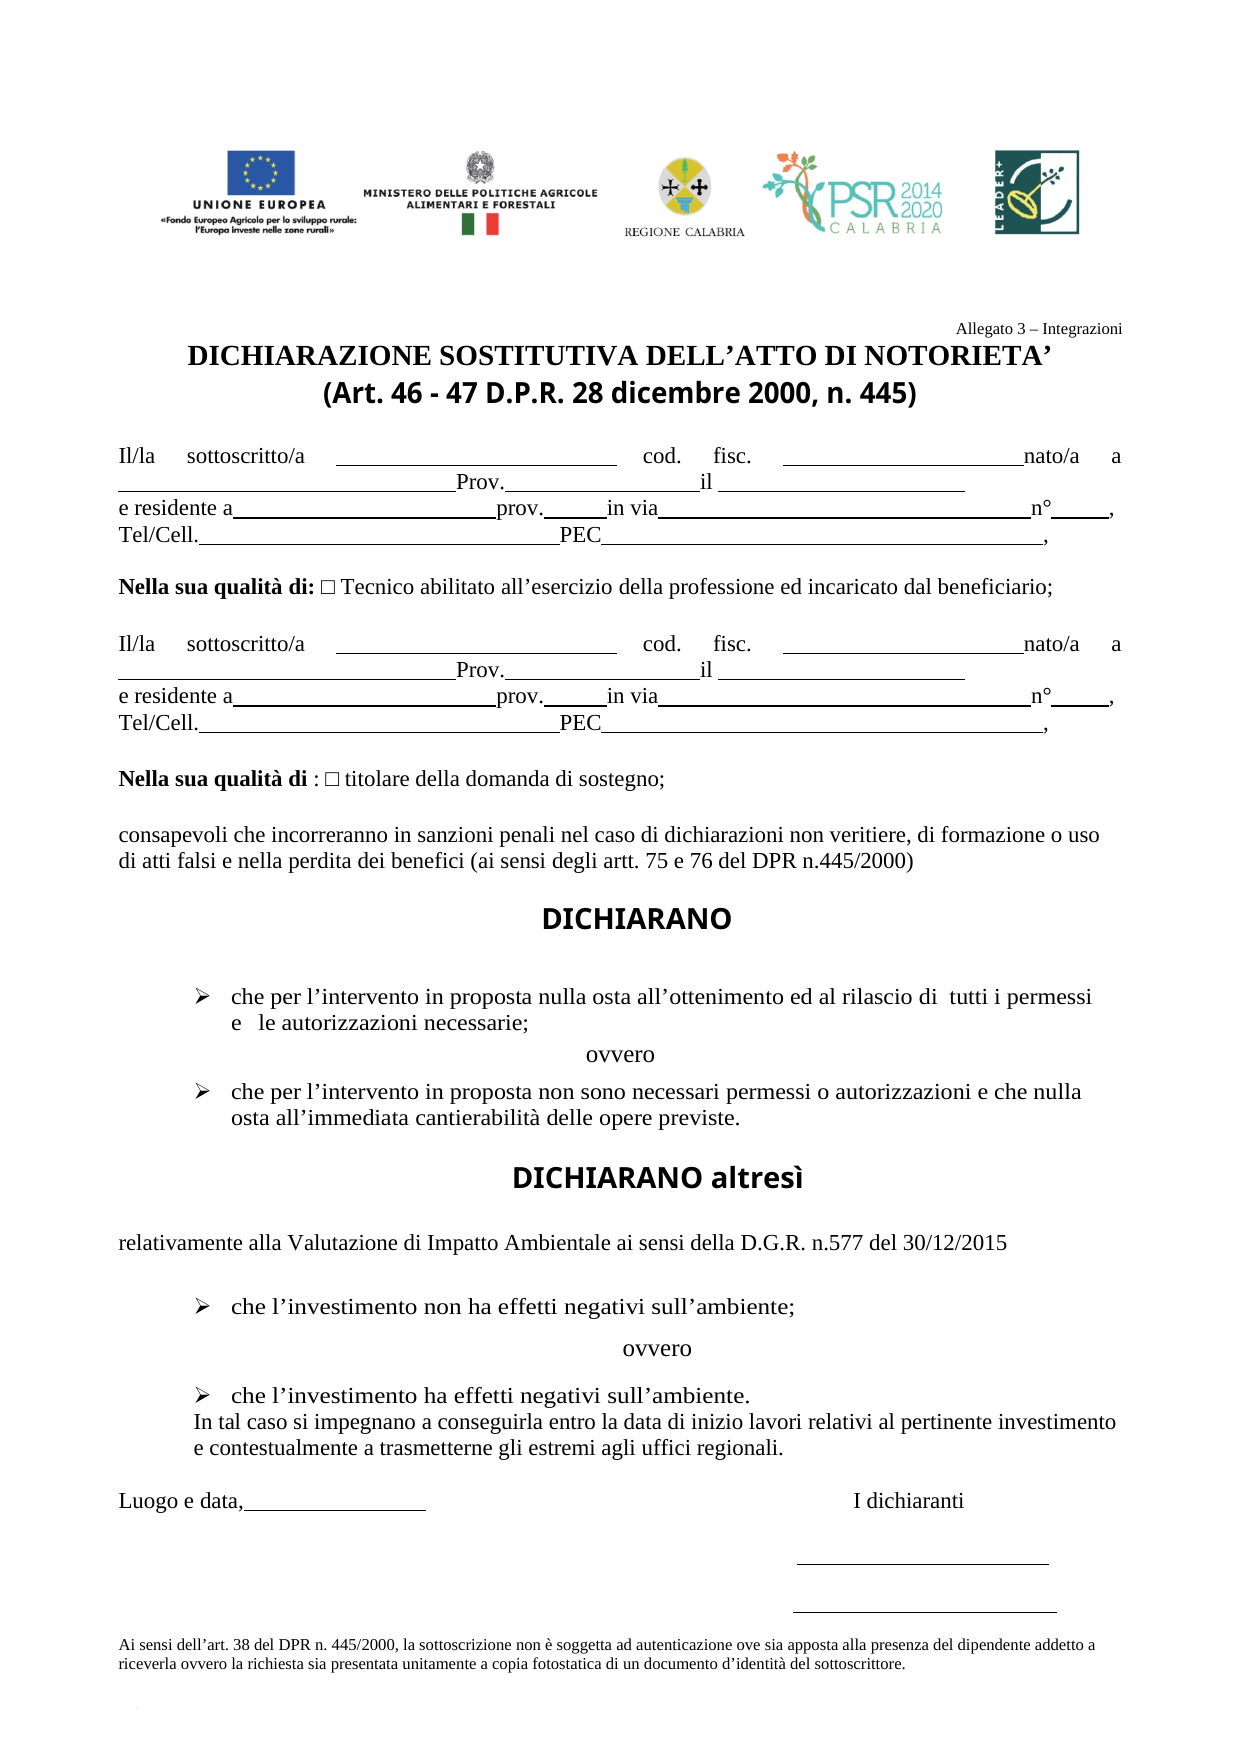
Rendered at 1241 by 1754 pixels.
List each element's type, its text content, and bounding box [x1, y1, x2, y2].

text Il/la sottoscritto/a cod. fisc. nato/a a [118, 442, 1134, 468]
text (Art. 46 - 47 D.P.R. 28 dicembre 2000, n. 445) [185, 372, 1055, 412]
text Nella sua qualità di: □ Tecnico abilitato all’esercizio della professione ed incaricato dal beneficiario; [118, 573, 1134, 600]
subtitle DICHIARAZIONE SOSTITUTIVA DELL’ATTO DI NOTORIETA’ [185, 338, 1055, 371]
text e residente a prov. in via n° , Tel/Cell. PEC , [118, 494, 1114, 547]
list che l’investimento non ha effetti negativi sull’ambiente; [193, 1293, 1134, 1319]
text Prov. il [118, 468, 1134, 494]
text Prov. il [118, 656, 1134, 683]
text relativamente alla Valutazione di Impatto Ambientale ai sensi della D.G.R. n.577 del 30/12/2015 [118, 1229, 1134, 1255]
text Allegato 3 – Integrazioni [106, 318, 1122, 338]
subtitle DICHIARANO altresì [185, 1158, 1130, 1197]
text Luogo e data, I dichiaranti [118, 1487, 1134, 1514]
text Nella sua qualità di : □ titolare della domanda di sostegno; [118, 766, 1134, 792]
list che per l’intervento in proposta non sono necessari permessi o autorizzazioni e che nulla osta all’immediata cantierabilità delle opere previste. [193, 1078, 1123, 1130]
list che per l’intervento in proposta nulla osta all’ottenimento ed al rilascio di tutti i permessi e le autorizzazioni necessarie; [193, 983, 1107, 1036]
subtitle ovvero [586, 1039, 1134, 1068]
picture [118, 120, 1122, 270]
text e residente a prov. in via n° , Tel/Cell. PEC , [118, 683, 1114, 735]
list che l’investimento ha effetti negativi sull’ambiente. [193, 1382, 1134, 1408]
text Il/la sottoscritto/a cod. fisc. nato/a a [118, 630, 1134, 656]
text In tal caso si impegnano a conseguirla entro la data di inizio lavori relativi al pertinente investimento e contestualmente a trasmetterne gli estremi agli uffici regionali. [193, 1408, 1123, 1461]
subtitle ovvero [185, 1333, 1129, 1362]
text Ai sensi dell’art. 38 del DPR n. 445/2000, la sottoscrizione non è soggetta ad autenticazione ove sia apposta alla presenza del dipendente addetto a riceverla ovvero la richiesta sia presentata unitamente a copia fotostatica di un documento d’identità del sottoscrittore. [118, 1635, 1097, 1673]
text consapevoli che incorreranno in sanzioni penali nel caso di dichiarazioni non veritiere, di formazione o uso di atti falsi e nella perdita dei benefici (ai sensi degli artt. 75 e 76 del DPR n.445/2000) [118, 821, 1107, 873]
subtitle DICHIARANO [541, 898, 1134, 938]
